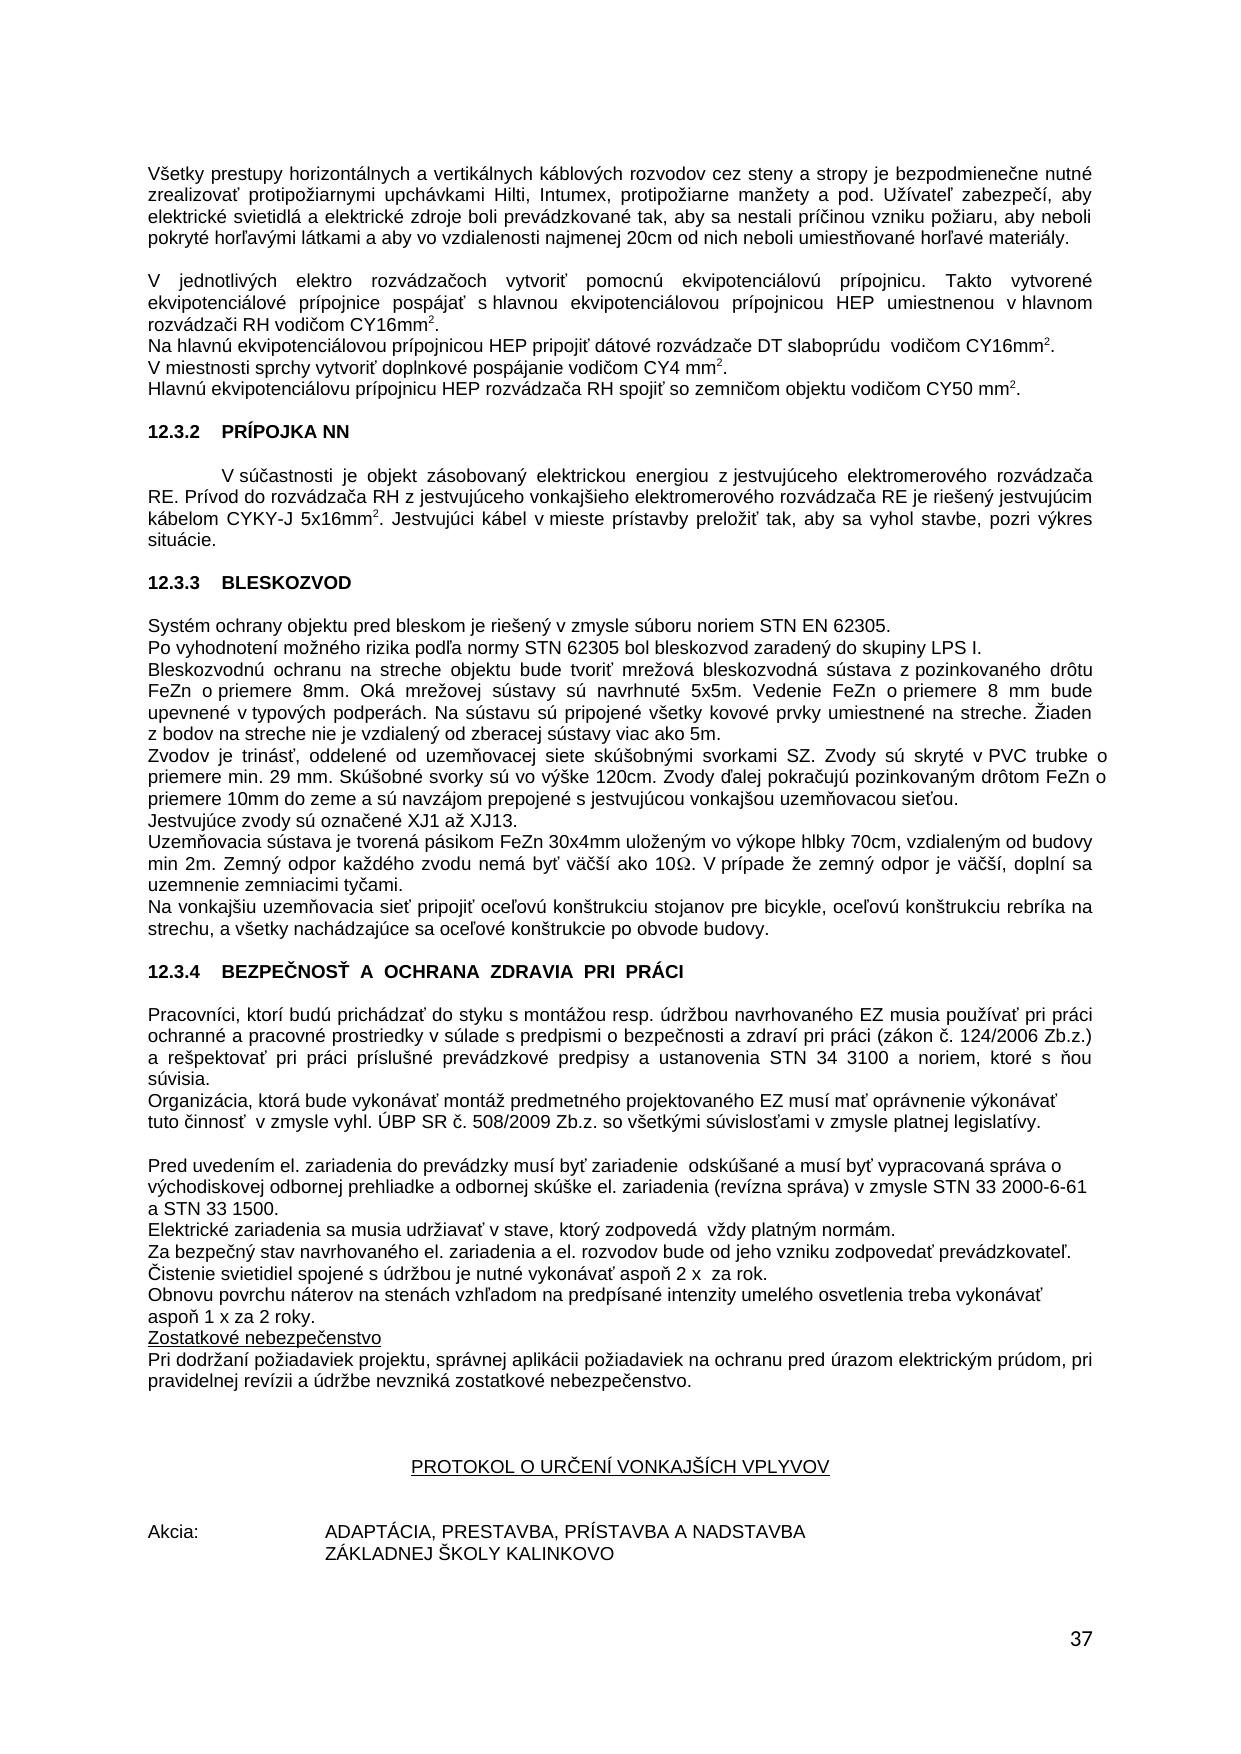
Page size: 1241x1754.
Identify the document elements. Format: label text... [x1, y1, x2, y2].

text Uzemňovacia sústava je tvorená pásikom FeZn 30x4mm uloženým vo výkope hlbky 70cm, vzdialeným od budovy min 2m. Zemný odpor každého zvodu nemá byť väčší ako 10. V prípade že zemný odpor je väčší, doplní sa uzemnenie zemniacimi tyčami. [148, 831, 1093, 896]
text Organizácia, ktorá bude vykonávať montáž predmetného projektovaného EZ musí mať oprávnenie výkonávať tuto činnosť v zmysle vyhl. ÚBP SR č. 508/2009 Zb.z. so všetkými súvislosťami v zmysle platnej legislatívy. [148, 1090, 1093, 1133]
text Čistenie svietidiel spojené s údržbou je nutné vykonávať aspoň 2 x za rok. [148, 1262, 1093, 1284]
text 12.3.4 BEZPEČNOSŤ A OCHRANA ZDRAVIA PRI PRÁCI [148, 960, 1093, 982]
text V súčastnosti je objekt zásobovaný elektrickou energiou z jestvujúceho elektromerového rozvádzača RE. Prívod do rozvádzača RH z jestvujúceho vonkajšieho elektromerového rozvádzača RE je riešený jestvujúcim kábelom CYKY-J 5x16mm2. Jestvujúci kábel v mieste prístavby preložiť tak, aby sa vyhol stavbe, pozri výkres situácie. [148, 464, 1093, 551]
text Pri dodržaní požiadaviek projektu, správnej aplikácii požiadaviek na ochranu pred úrazom elektrickým prúdom, pri pravidelnej revízii a údržbe nevzniká zostatkové nebezpečenstvo. [148, 1348, 1093, 1392]
text V miestnosti sprchy vytvoriť doplnkové pospájanie vodičom CY4 mm2. [148, 357, 1093, 378]
text Všetky prestupy horizontálnych a vertikálnych káblových rozvodov cez steny a stropy je bezpodmienečne nutné zrealizovať protipožiarnymi upchávkami Hilti, Intumex, protipožiarne manžety a pod. Užívateľ zabezpečí, aby elektrické svietidlá a elektrické zdroje boli prevádzkované tak, aby sa nestali príčinou vzniku požiaru, aby neboli pokryté horľavými látkami a aby vo vzdialenosti najmenej 20cm od nich neboli umiestňované horľavé materiály. [148, 162, 1093, 249]
text V jednotlivých elektro rozvádzačoch vytvoriť pomocnú ekvipotenciálovú prípojnicu. Takto vytvorené ekvipotenciálové prípojnice pospájať s hlavnou ekvipotenciálovou prípojnicou HEP umiestnenou v hlavnom rozvádzači RH vodičom CY16mm2. [148, 270, 1093, 335]
text Bleskozvodnú ochranu na streche objektu bude tvoriť mrežová bleskozvodná sústava z pozinkovaného drôtu FeZn o priemere 8mm. Oká mrežovej sústavy sú navrhnuté 5x5m. Vedenie FeZn o priemere 8 mm bude upevnené v typových podperách. Na sústavu sú pripojené všetky kovové prvky umiestnené na streche. Žiaden z bodov na streche nie je vzdialený od zberacej sústavy viac ako 5m. [148, 658, 1093, 745]
text 12.3.2 PRÍPOJKA NN [148, 421, 1093, 443]
text Elektrické zariadenia sa musia udržiavať v stave, ktorý zodpovedá vždy platným normám. [148, 1219, 1093, 1241]
text Zvodov je trinásť, oddelené od uzemňovacej siete skúšobnými svorkami SZ. Zvody sú skryté v PVC trubke o priemere min. 29 mm. Skúšobné svorky sú vo výške 120cm. Zvody ďalej pokračujú pozinkovaným drôtom FeZn o priemere 10mm do zeme a sú navzájom prepojené s jestvujúcou vonkajšou uzemňovacou sieťou. [148, 745, 1107, 809]
text Za bezpečný stav navrhovaného el. zariadenia a el. rozvodov bude od jeho vzniku zodpovedať prevádzkovateľ. [148, 1241, 1093, 1262]
text Systém ochrany objektu pred bleskom je riešený v zmysle súboru noriem STN EN 62305. [148, 615, 1093, 637]
text 12.3.3 BLESKOZVOD [148, 572, 1093, 594]
text Akcia: ADAPTÁCIA, PRESTAVBA, PRÍSTAVBA A NADSTAVBA [148, 1521, 1093, 1543]
text Obnovu povrchu náterov na stenách vzhľadom na predpísané intenzity umelého osvetlenia treba vykonávať aspoň 1 x za 2 roky. [148, 1284, 1093, 1327]
text Po vyhodnotení možného rizika podľa normy STN 62305 bol bleskozvod zaradený do skupiny LPS I. [148, 637, 1093, 658]
text ZÁKLADNEJ ŠKOLY KALINKOVO [148, 1543, 1093, 1564]
subtitle PROTOKOL O URČENÍ VONKAJŠÍCH VPLYVOV [148, 1456, 1093, 1478]
text Pred uvedením el. zariadenia do prevádzky musí byť zariadenie odskúšané a musí byť vypracovaná správa o východiskovej odbornej prehliadke a odbornej skúške el. zariadenia (revízna správa) v zmysle STN 33 2000-6-61 a STN 33 1500. [148, 1154, 1093, 1219]
text Hlavnú ekvipotenciálovu prípojnicu HEP rozvádzača RH spojiť so zemničom objektu vodičom CY50 mm2. [148, 378, 1093, 400]
text Pracovníci, ktorí budú prichádzať do styku s montážou resp. údržbou navrhovaného EZ musia používať pri práci ochranné a pracovné prostriedky v súlade s predpismi o bezpečnosti a zdraví pri práci (zákon č. 124/2006 Zb.z.) a rešpektovať pri práci príslušné prevádzkové predpisy a ustanovenia STN 34 3100 a noriem, ktoré s ňou súvisia. [148, 1003, 1093, 1090]
text Na vonkajšiu uzemňovacia sieť pripojiť oceľovú konštrukciu stojanov pre bicykle, oceľovú konštrukciu rebríka na strechu, a všetky nachádzajúce sa oceľové konštrukcie po obvode budovy. [148, 896, 1093, 939]
text Jestvujúce zvody sú označené XJ1 až XJ13. [148, 809, 1093, 831]
text Na hlavnú ekvipotenciálovou prípojnicou HEP pripojiť dátové rozvádzače DT slaboprúdu vodičom CY16mm2. [148, 335, 1093, 357]
text Zostatkové nebezpečenstvo [148, 1327, 1093, 1348]
